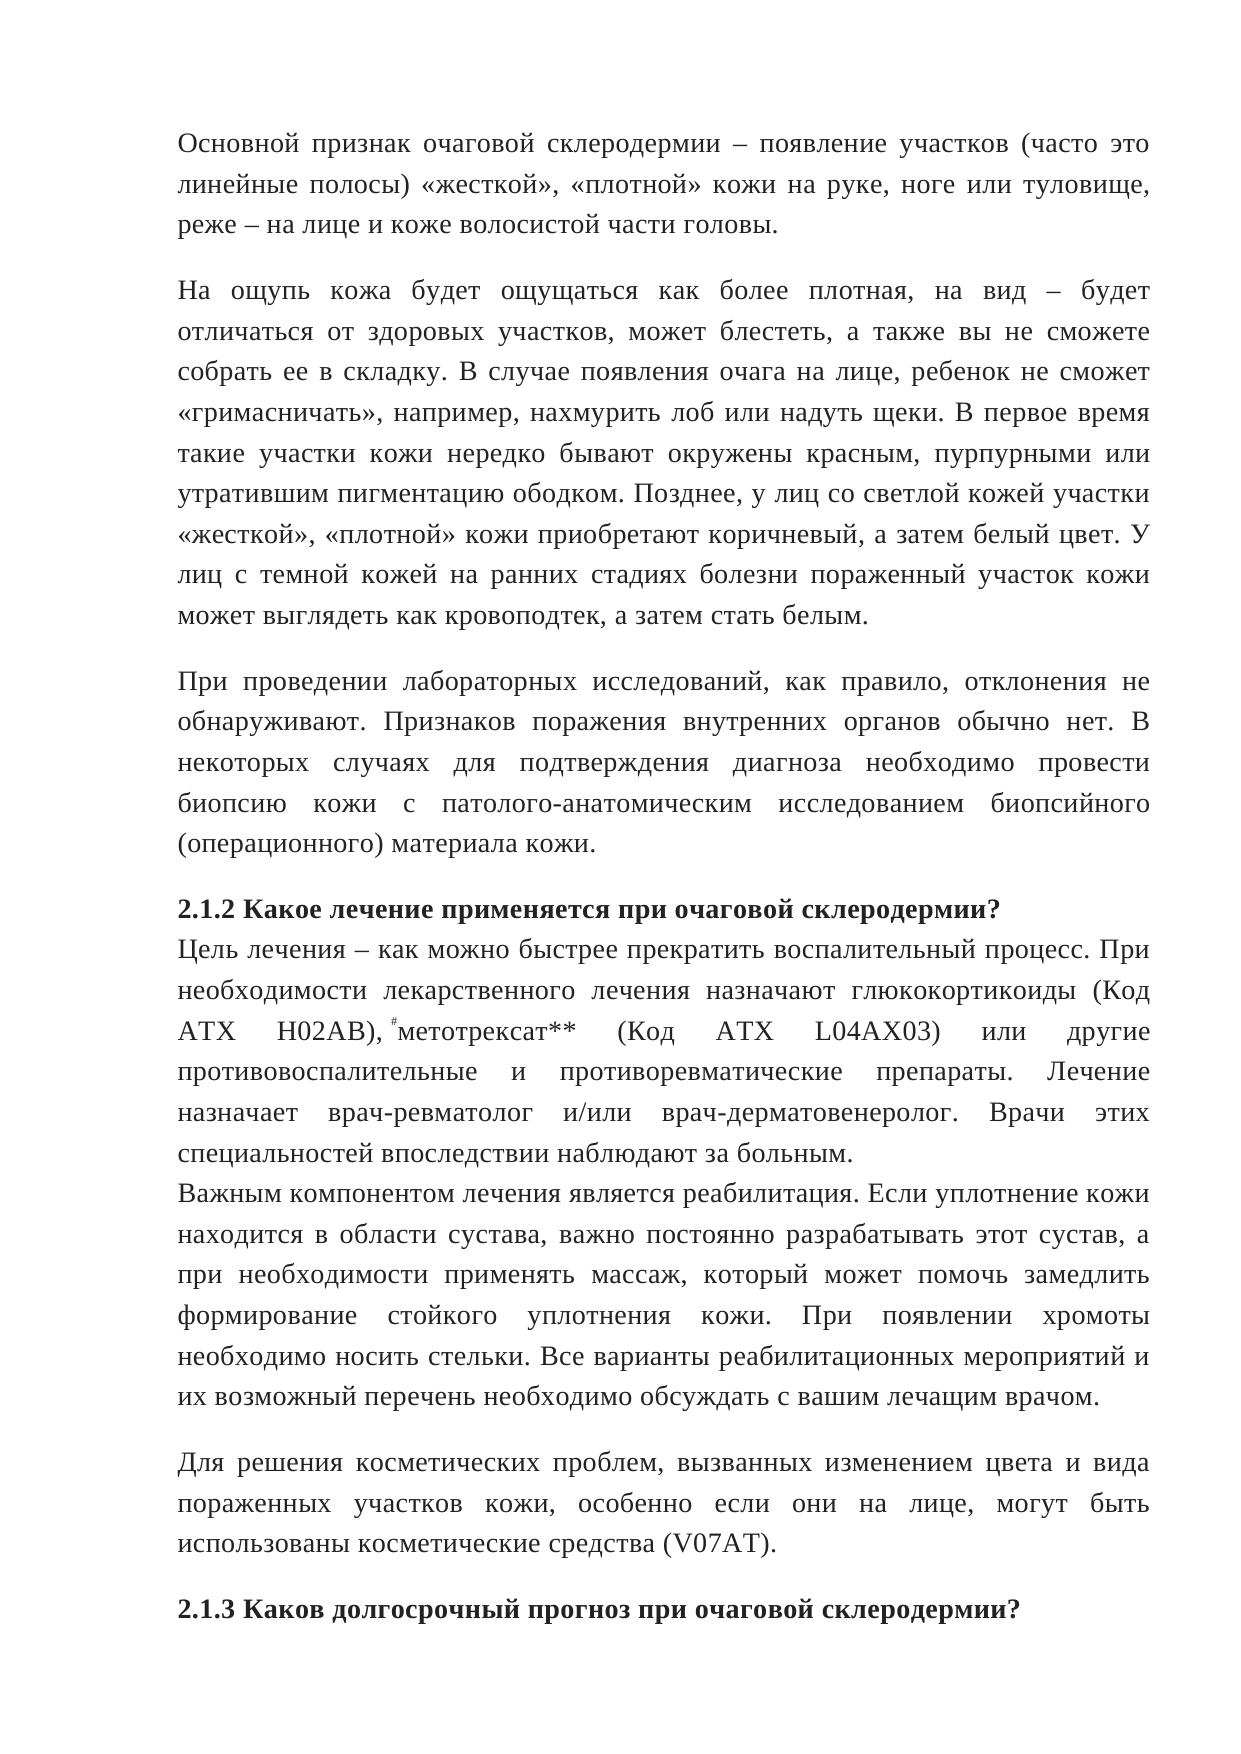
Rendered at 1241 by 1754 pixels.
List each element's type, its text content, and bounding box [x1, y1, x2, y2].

text Основной признак очаговой склеродермии – появление участков (часто это линейные полосы) «жесткой», «плотной» кожи на руке, ноге или туловище, реже – на лице и коже волосистой части головы. [177, 118, 1152, 240]
text Для решения косметических проблем, вызванных изменением цвета и вида пораженных участков кожи, особенно если они на лице, могут быть использованы косметические средства (V07AT). [177, 1437, 1152, 1559]
text На ощупь кожа будет ощущаться как более плотная, на вид – будет отличаться от здоровых участков, может блестеть, а также вы не сможете собрать ее в складку. В случае появления очага на лице, ребенок не сможет «гримасничать», например, нахмурить лоб или надуть щеки. В первое время такие участки кожи нередко бывают окружены красным, пурпурными или утратившим пигментацию ободком. Позднее, у лиц со светлой кожей участки «жесткой», «плотной» кожи приобретают коричневый, а затем белый цвет. У лиц с темной кожей на ранних стадиях болезни пораженный участок кожи может выглядеть как кровоподтек, а затем стать белым. [177, 265, 1152, 631]
text При проведении лабораторных исследований, как правило, отклонения не обнаруживают. Признаков поражения внутренних органов обычно нет. В некоторых случаях для подтверждения диагноза необходимо провести биопсию кожи с патолого-анатомическим исследованием биопсийного (операционного) материала кожи. [177, 656, 1152, 859]
text 2.1.2 Какое лечение применяется при очаговой склеродермии? [177, 884, 1152, 924]
text Цель лечения – как можно быстрее прекратить воспалительный процесс. При необходимости лекарственного лечения назначают глюкокортикоиды (Код АТХ H02AB), #метотрексат** (Код АТХ L04AX03) или другие противовоспалительные и противоревматические препараты. Лечение назначает врач-ревматолог и/или врач-дерматовенеролог. Врачи этих специальностей впоследствии наблюдают за больным. [177, 924, 1152, 1168]
text 2.1.3 Каков долгосрочный прогноз при очаговой склеродермии? [177, 1584, 1152, 1624]
text Важным компонентом лечения является реабилитация. Если уплотнение кожи находится в области сустава, важно постоянно разрабатывать этот сустав, а при необходимости применять массаж, который может помочь замедлить формирование стойкого уплотнения кожи. При появлении хромоты необходимо носить стельки. Все варианты реабилитационных мероприятий и их возможный перечень необходимо обсуждать с вашим лечащим врачом. [177, 1168, 1152, 1412]
